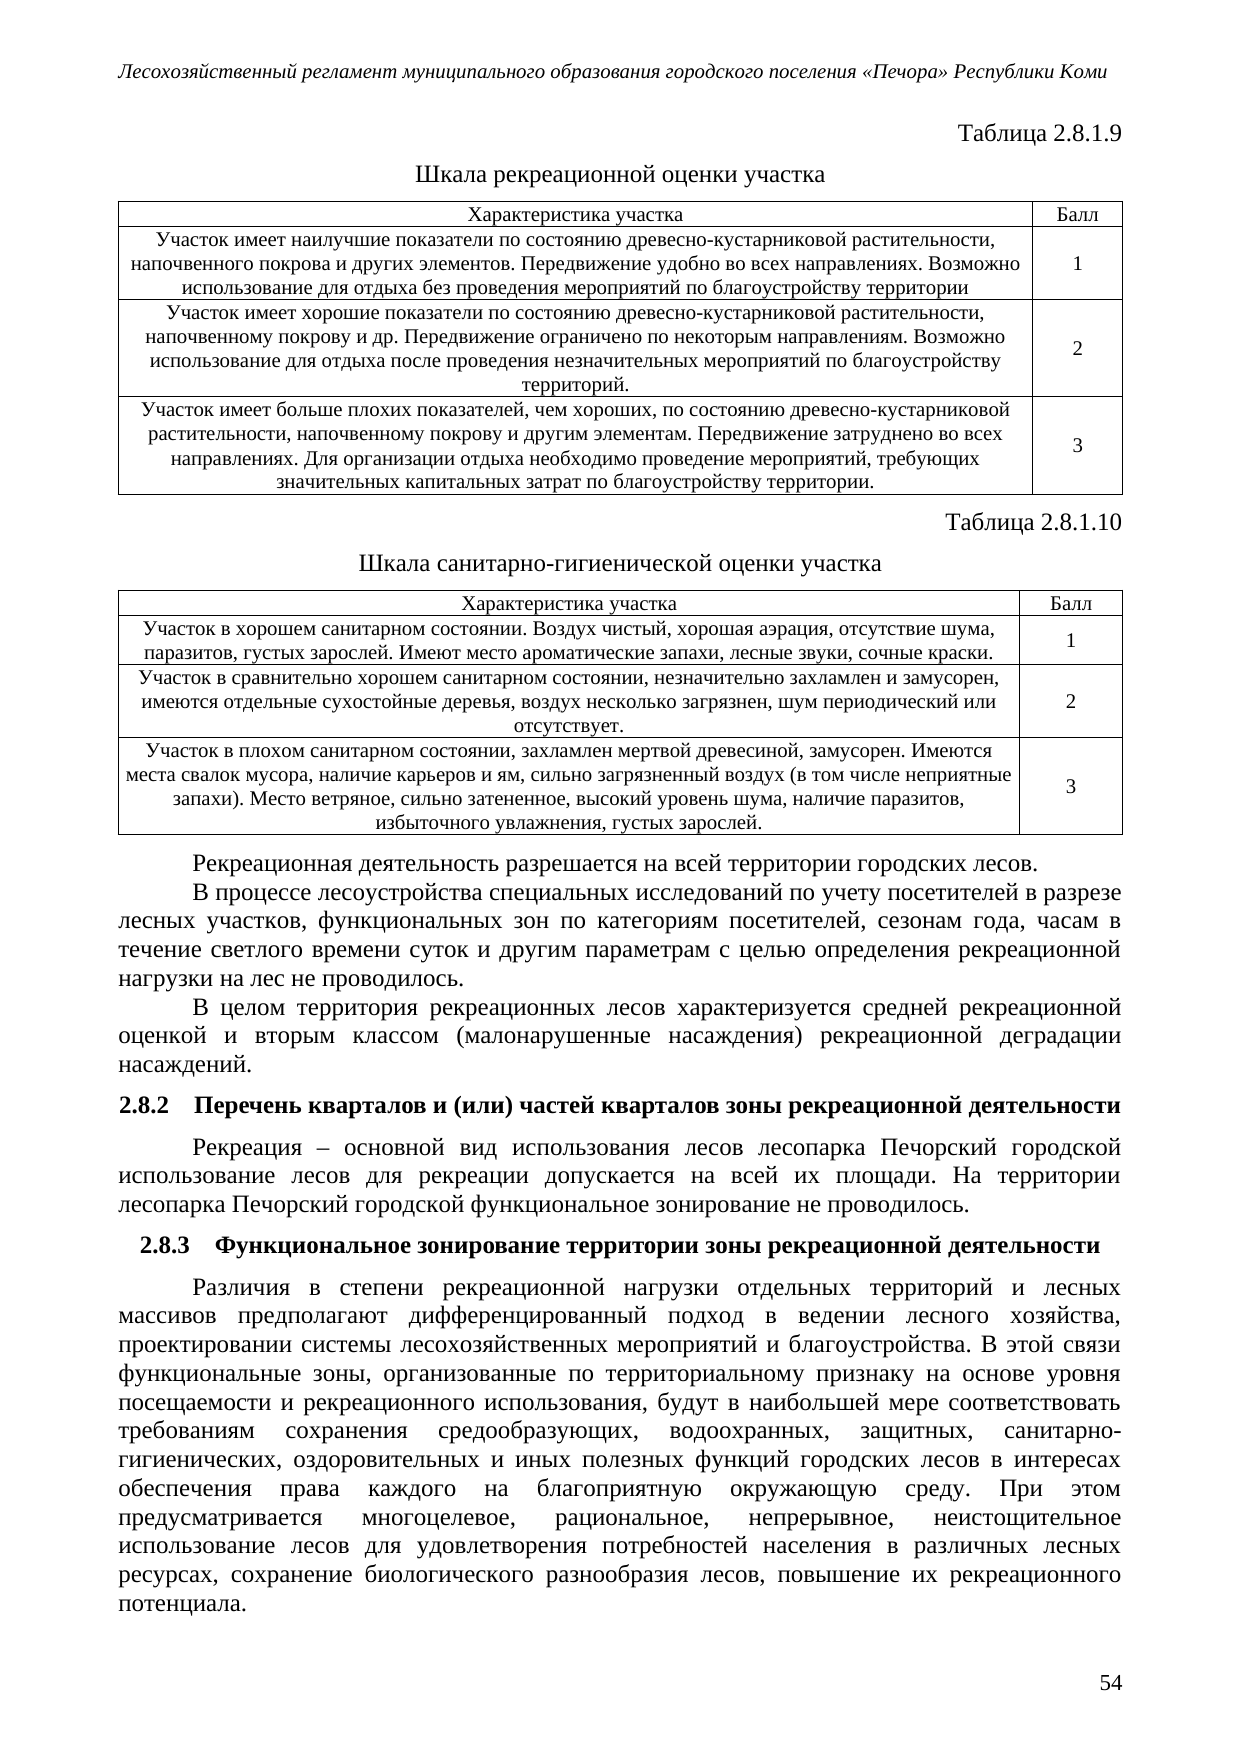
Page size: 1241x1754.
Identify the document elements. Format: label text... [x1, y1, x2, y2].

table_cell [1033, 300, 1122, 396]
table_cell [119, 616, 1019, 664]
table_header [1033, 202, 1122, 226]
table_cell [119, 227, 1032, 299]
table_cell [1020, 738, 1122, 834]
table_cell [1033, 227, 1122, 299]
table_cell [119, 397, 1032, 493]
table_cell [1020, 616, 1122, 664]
subtitle Функциональное зонирование территории зоны рекреационной деятельности [118, 1230, 1122, 1259]
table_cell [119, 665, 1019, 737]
text Рекреационная деятельность разрешается на всей территории городских лесов. [118, 848, 1122, 877]
text Таблица 2.8.1.9 [118, 118, 1122, 147]
text Шкала рекреационной оценки участка [118, 159, 1122, 188]
subtitle Перечень кварталов и (или) частей кварталов зоны рекреационной деятельности [118, 1090, 1122, 1119]
text Таблица 2.8.1.10 [118, 507, 1122, 536]
text Рекреация – основной вид использования лесов лесопарка Печорский городской использование лесов для рекреации допускается на всей их площади. На территории лесопарка Печорский городской функциональное зонирование не проводилось. [118, 1132, 1122, 1218]
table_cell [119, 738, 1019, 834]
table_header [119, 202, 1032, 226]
text В процессе лесоустройства специальных исследований по учету посетителей в разрезе лесных участков, функциональных зон по категориям посетителей, сезонам года, часам в течение светлого времени суток и другим параметрам с целью определения рекреационной нагрузки на лес не проводилось. [118, 877, 1122, 992]
text Шкала санитарно-гигиенической оценки участка [118, 548, 1122, 577]
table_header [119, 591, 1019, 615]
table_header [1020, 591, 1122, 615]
text В целом территория рекреационных лесов характеризуется средней рекреационной оценкой и вторым классом (малонарушенные насаждения) рекреационной деградации насаждений. [118, 992, 1122, 1078]
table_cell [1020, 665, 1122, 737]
text Различия в степени рекреационной нагрузки отдельных территорий и лесных массивов предполагают дифференцированный подход в ведении лесного хозяйства, проектировании системы лесохозяйственных мероприятий и благоустройства. В этой связи функциональные зоны, организованные по территориальному признаку на основе уровня посещаемости и рекреационного использования, будут в наибольшей мере соответствовать требованиям сохранения средообразующих, водоохранных, защитных, санитарно-гигиенических, оздоровительных и иных полезных функций городских лесов в интересах обеспечения права каждого на благоприятную окружающую среду. При этом предусматривается многоцелевое, рациональное, непрерывное, неистощительное использование лесов для удовлетворения потребностей населения в различных лесных ресурсах, сохранение биологического разнообразия лесов, повышение их рекреационного потенциала. [118, 1272, 1122, 1617]
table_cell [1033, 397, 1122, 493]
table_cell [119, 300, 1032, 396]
